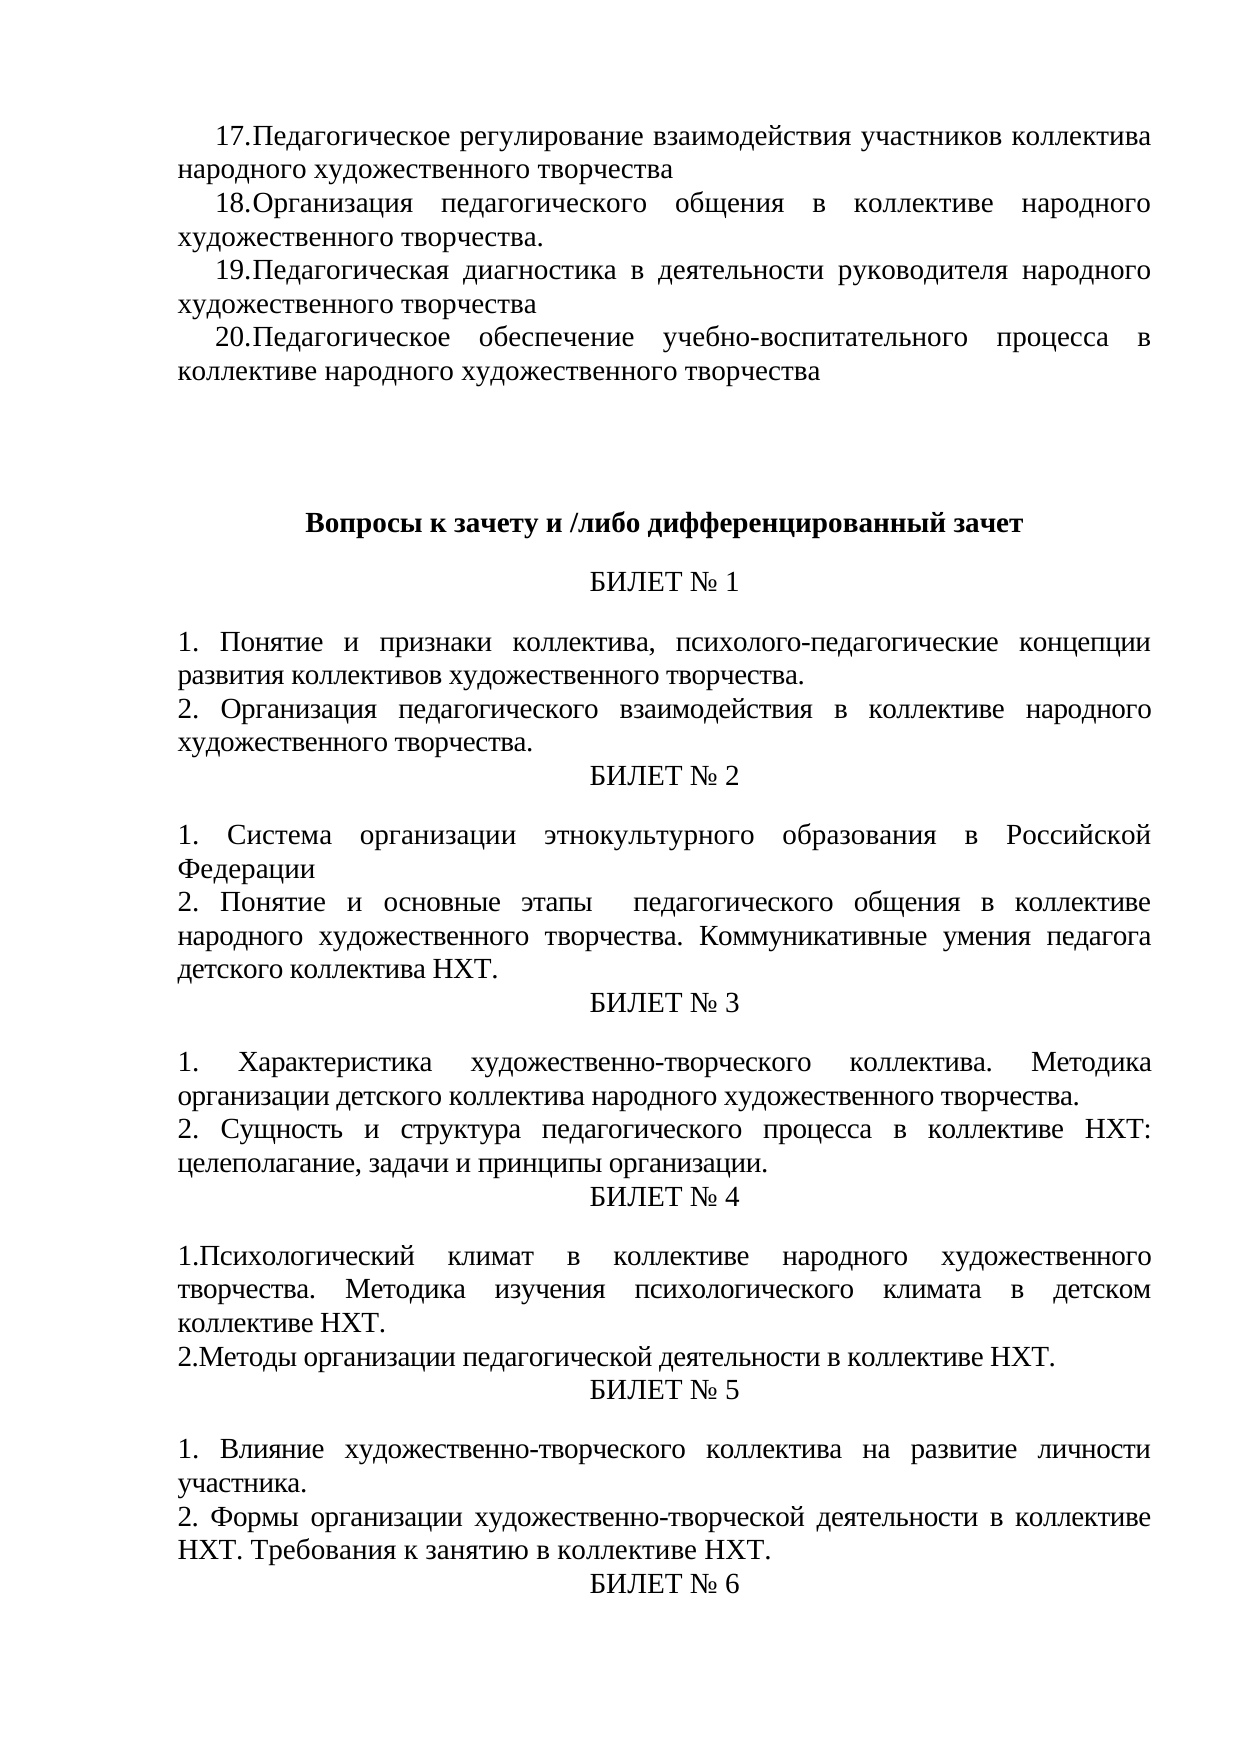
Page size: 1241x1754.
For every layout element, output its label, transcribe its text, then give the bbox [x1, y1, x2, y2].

text БИЛЕТ № 4 [177, 1179, 1152, 1212]
text БИЛЕТ № 6 [177, 1566, 1152, 1599]
text 2. Сущность и структура педагогического процесса в коллективе НХТ: целеполагание, задачи и принципы организации. [177, 1112, 1152, 1179]
text БИЛЕТ № 5 [177, 1372, 1152, 1406]
text 1. Влияние художественно-творческого коллектива на развитие личности участника. [177, 1432, 1152, 1499]
text 1. Характеристика художественно-творческого коллектива. Методика организации детского коллектива народного художественного творчества. [177, 1044, 1152, 1112]
text 2. Формы организации художественно-творческой деятельности в коллективе НХТ. Требования к занятию в коллективе НХТ. [177, 1499, 1152, 1566]
list Педагогическое регулирование взаимодействия участников коллектива народного художественного творчества [177, 118, 1152, 185]
list Педагогическая диагностика в деятельности руководителя народного художественного творчества [177, 252, 1152, 319]
text БИЛЕТ № 3 [177, 985, 1152, 1019]
text 1.Психологический климат в коллективе народного художественного творчества. Методика изучения психологического климата в детском коллективе НХТ. [177, 1238, 1152, 1339]
text 2.Методы организации педагогической деятельности в коллективе НХТ. [177, 1339, 1152, 1372]
text БИЛЕТ № 2 [177, 758, 1152, 792]
text БИЛЕТ № 1 [177, 564, 1152, 598]
text Вопросы к зачету и /либо дифференцированный зачет [177, 505, 1152, 539]
text 2. Организация педагогического взаимодействия в коллективе народного художественного творчества. [177, 691, 1152, 758]
text 1. Понятие и признаки коллектива, психолого-педагогические концепции развития коллективов художественного творчества. [177, 624, 1152, 691]
text 1. Система организации этнокультурного образования в Российской Федерации [177, 817, 1152, 884]
list Педагогическое обеспечение учебно-воспитательного процесса в коллективе народного художественного творчества [177, 319, 1152, 386]
text 2. Понятие и основные этапы педагогического общения в коллективе народного художественного творчества. Коммуникативные умения педагога детского коллектива НХТ. [177, 884, 1152, 985]
list Организация педагогического общения в коллективе народного художественного творчества. [177, 185, 1152, 252]
